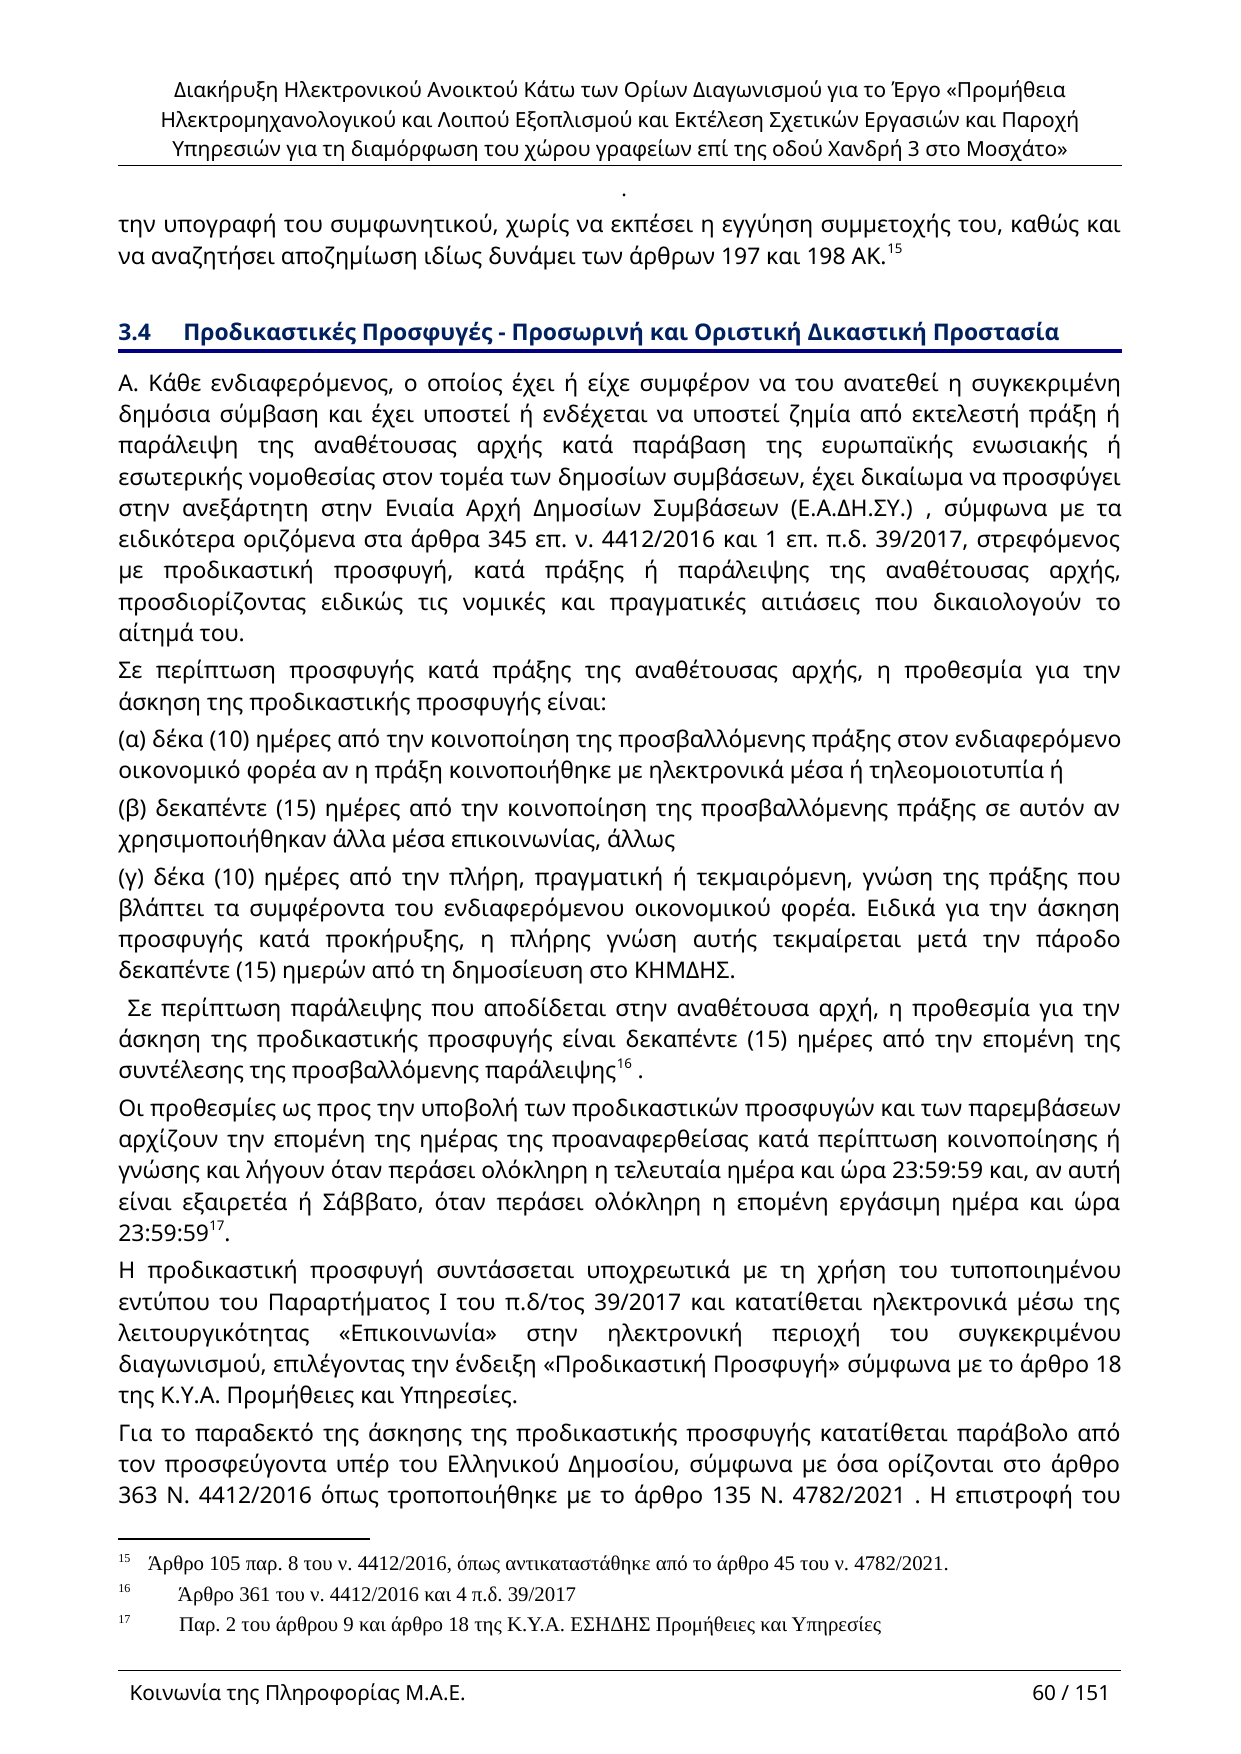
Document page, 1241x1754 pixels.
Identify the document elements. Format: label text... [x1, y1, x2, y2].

text (β) δεκαπέντε (15) ημέρες από την κοινοποίηση της προσβαλλόμενης πράξης σε αυτόν αν χρησιμοποιήθηκαν άλλα μέσα επικοινωνίας, άλλως [118, 792, 1122, 854]
text Σε περίπτωση παράλειψης που αποδίδεται στην αναθέτουσα αρχή, η προθεσμία για την άσκηση της προδικαστικής προσφυγής είναι δεκαπέντε (15) ημέρες από την επομένη της συντέλεσης της προσβαλλόμενης παράλειψης . [118, 992, 1122, 1086]
text (γ) δέκα (10) ημέρες από την πλήρη, πραγματική ή τεκμαιρόμενη, γνώση της πράξης που βλάπτει τα συμφέροντα του ενδιαφερόμενου οικονομικού φορέα. Ειδικά για την άσκηση προσφυγής κατά προκήρυξης, η πλήρης γνώση αυτής τεκμαίρεται μετά την πάροδο δεκαπέντε (15) ημερών από τη δημοσίευση στο ΚΗΜΔΗΣ. [118, 861, 1122, 986]
text Η προδικαστική προσφυγή συντάσσεται υποχρεωτικά με τη χρήση του τυποποιημένου εντύπου του Παραρτήματος Ι του π.δ/τος 39/2017 και κατατίθεται ηλεκτρονικά μέσω της λειτουργικότητας «Επικοινωνία» στην ηλεκτρονική περιοχή του συγκεκριμένου διαγωνισμού, επιλέγοντας την ένδειξη «Προδικαστική Προσφυγή» σύμφωνα με το άρθρο 18 της Κ.Υ.Α. Προμήθειες και Υπηρεσίες. [118, 1254, 1122, 1411]
text Σε περίπτωση προσφυγής κατά πράξης της αναθέτουσας αρχής, η προθεσμία για την άσκηση της προδικαστικής προσφυγής είναι: [118, 654, 1122, 717]
subtitle Προδικαστικές Προσφυγές - Προσωρινή και Οριστική Δικαστική Προστασία [118, 316, 1122, 349]
text (α) δέκα (10) ημέρες από την κοινοποίηση της προσβαλλόμενης πράξης στον ενδιαφερόμενο οικονομικό φορέα αν η πράξη κοινοποιήθηκε με ηλεκτρονικά μέσα ή τηλεομοιοτυπία ή [118, 723, 1122, 786]
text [118, 1417, 1122, 1511]
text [118, 208, 1122, 271]
text Οι προθεσμίες ως προς την υποβολή των προδικαστικών προσφυγών και των παρεμβάσεων αρχίζουν την επομένη της ημέρας της προαναφερθείσας κατά περίπτωση κοινοποίησης ή γνώσης και λήγουν όταν περάσει ολόκληρη η τελευταία ημέρα και ώρα 23:59:59 και, αν αυτή είναι εξαιρετέα ή Σάββατο, όταν περάσει ολόκληρη η επομένη εργάσιμη ημέρα και ώρα 23:59:59. [118, 1092, 1122, 1248]
text Α. Κάθε ενδιαφερόμενος, ο οποίος έχει ή είχε συμφέρον να του ανατεθεί η συγκεκριμένη δημόσια σύμβαση και έχει υποστεί ή ενδέχεται να υποστεί ζημία από εκτελεστή πράξη ή παράλειψη της αναθέτουσας αρχής κατά παράβαση της ευρωπαϊκής ενωσιακής ή εσωτερικής νομοθεσίας στον τομέα των δημοσίων συμβάσεων, έχει δικαίωμα να προσφύγει στην ανεξάρτητη στην Ενιαία Αρχή Δημοσίων Συμβάσεων (Ε.Α.ΔΗ.ΣΥ.) , σύμφωνα με τα ειδικότερα οριζόμενα στα άρθρα 345 επ. ν. 4412/2016 και 1 επ. π.δ. 39/2017, στρεφόμενος με προδικαστική προσφυγή, κατά πράξης ή παράλειψης της αναθέτουσας αρχής, προσδιορίζοντας ειδικώς τις νομικές και πραγματικές αιτιάσεις που δικαιολογούν το αίτημά του. [118, 367, 1122, 648]
